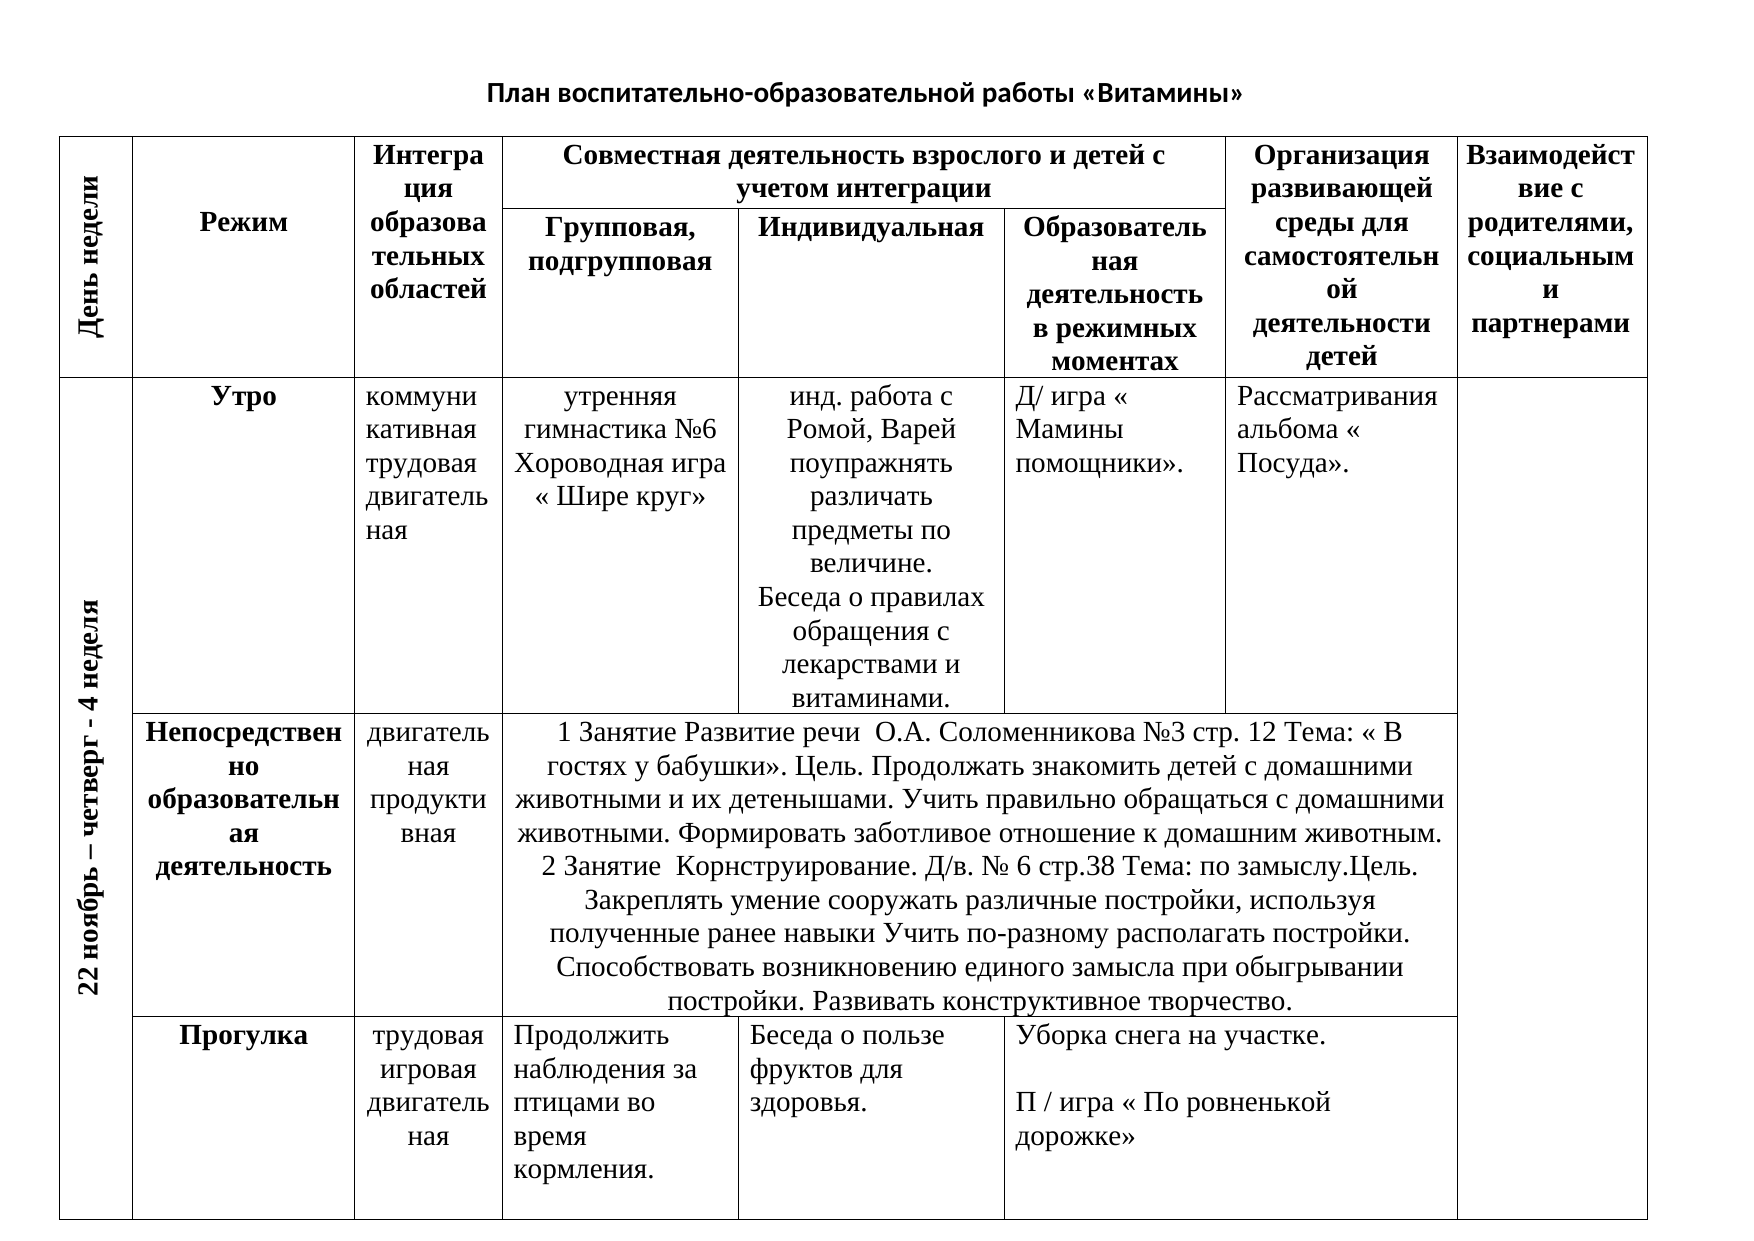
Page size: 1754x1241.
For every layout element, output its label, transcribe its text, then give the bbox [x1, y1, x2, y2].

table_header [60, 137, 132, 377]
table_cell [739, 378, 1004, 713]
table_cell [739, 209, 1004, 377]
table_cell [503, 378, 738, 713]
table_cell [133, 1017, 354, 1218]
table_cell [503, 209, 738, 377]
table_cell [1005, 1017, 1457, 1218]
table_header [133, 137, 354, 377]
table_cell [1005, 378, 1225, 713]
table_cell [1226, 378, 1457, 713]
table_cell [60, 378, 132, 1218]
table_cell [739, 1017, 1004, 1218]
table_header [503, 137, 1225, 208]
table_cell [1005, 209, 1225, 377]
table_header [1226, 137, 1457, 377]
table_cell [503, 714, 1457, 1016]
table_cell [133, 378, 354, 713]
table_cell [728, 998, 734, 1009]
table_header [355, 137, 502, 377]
text План воспитательно-образовательной работы «Витамины» [118, 74, 1636, 110]
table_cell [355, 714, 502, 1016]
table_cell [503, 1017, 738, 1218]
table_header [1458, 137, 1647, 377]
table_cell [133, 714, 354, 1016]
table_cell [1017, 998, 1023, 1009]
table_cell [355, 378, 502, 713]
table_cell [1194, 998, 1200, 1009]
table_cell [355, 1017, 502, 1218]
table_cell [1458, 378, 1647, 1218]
